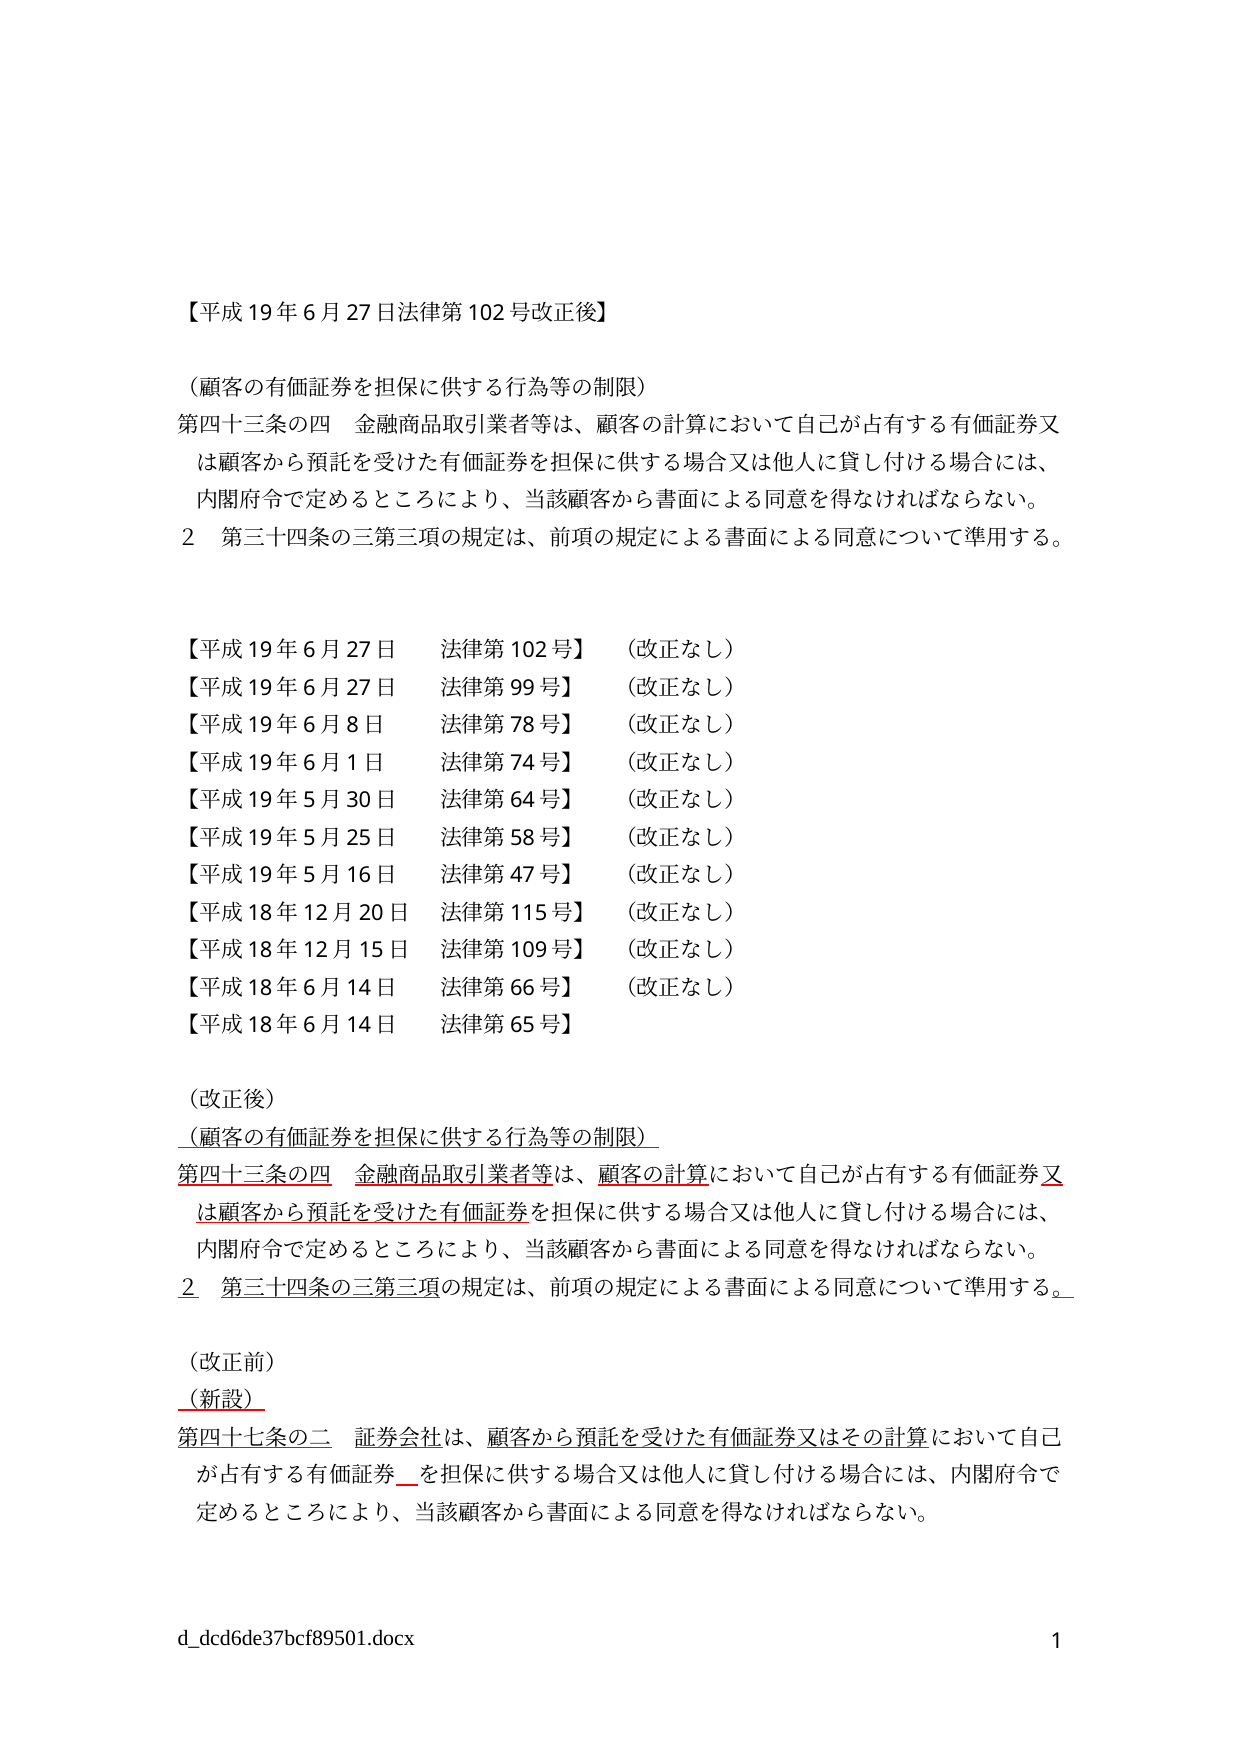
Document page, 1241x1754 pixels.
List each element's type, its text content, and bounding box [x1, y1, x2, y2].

text （顧客の有価証券を担保に供する行為等の制限） [177, 1117, 1063, 1154]
text ２ 第三十四条の三第三項の規定は、前項の規定による書面による同意について準用する。 [177, 517, 1063, 554]
text 【平成19年6月8日 法律第78号】 （改正なし） [177, 704, 1063, 742]
text 【平成19年5月16日 法律第47号】 （改正なし） [177, 854, 1063, 892]
text 【平成18年12月15日 法律第109号】 （改正なし） [177, 929, 1063, 967]
text 【平成19年6月27日 法律第99号】 （改正なし） [177, 667, 1063, 704]
text 【平成19年5月30日 法律第64号】 （改正なし） [177, 779, 1063, 817]
text （改正後） [177, 1079, 1063, 1117]
text 第四十七条の二 証券会社は、顧客から預託を受けた有価証券又はその計算において自己が占有する有価証券 を担保に供する場合又は他人に貸し付ける場合には、内閣府令で定めるところにより、当該顧客から書面による同意を得なければならない。 [177, 1417, 1063, 1529]
text 第四十三条の四 金融商品取引業者等は、顧客の計算において自己が占有する有価証券又は顧客から預託を受けた有価証券を担保に供する場合又は他人に貸し付ける場合には、内閣府令で定めるところにより、当該顧客から書面による同意を得なければならない。 [177, 1154, 1063, 1267]
text 【平成18年6月14日 法律第65号】 [177, 1004, 1063, 1042]
text （顧客の有価証券を担保に供する行為等の制限） [177, 367, 1063, 404]
text 【平成18年12月20日 法律第115号】 （改正なし） [177, 892, 1063, 929]
text 第四十三条の四 金融商品取引業者等は、顧客の計算において自己が占有する有価証券又は顧客から預託を受けた有価証券を担保に供する場合又は他人に貸し付ける場合には、内閣府令で定めるところにより、当該顧客から書面による同意を得なければならない。 [177, 404, 1063, 517]
text 【平成19年5月25日 法律第58号】 （改正なし） [177, 817, 1063, 854]
text 【平成19年6月1日 法律第74号】 （改正なし） [177, 742, 1063, 779]
text ２ 第三十四条の三第三項の規定は、前項の規定による書面による同意について準用する。 [177, 1267, 1063, 1304]
text 【平成18年6月14日 法律第66号】 （改正なし） [177, 967, 1063, 1004]
text 【平成19年6月27日 法律第102号】 （改正なし） [177, 629, 1063, 667]
text 【平成19年6月27日法律第102号改正後】 [177, 292, 1063, 329]
text （新設） [177, 1379, 1063, 1417]
text （改正前） [177, 1342, 1063, 1379]
